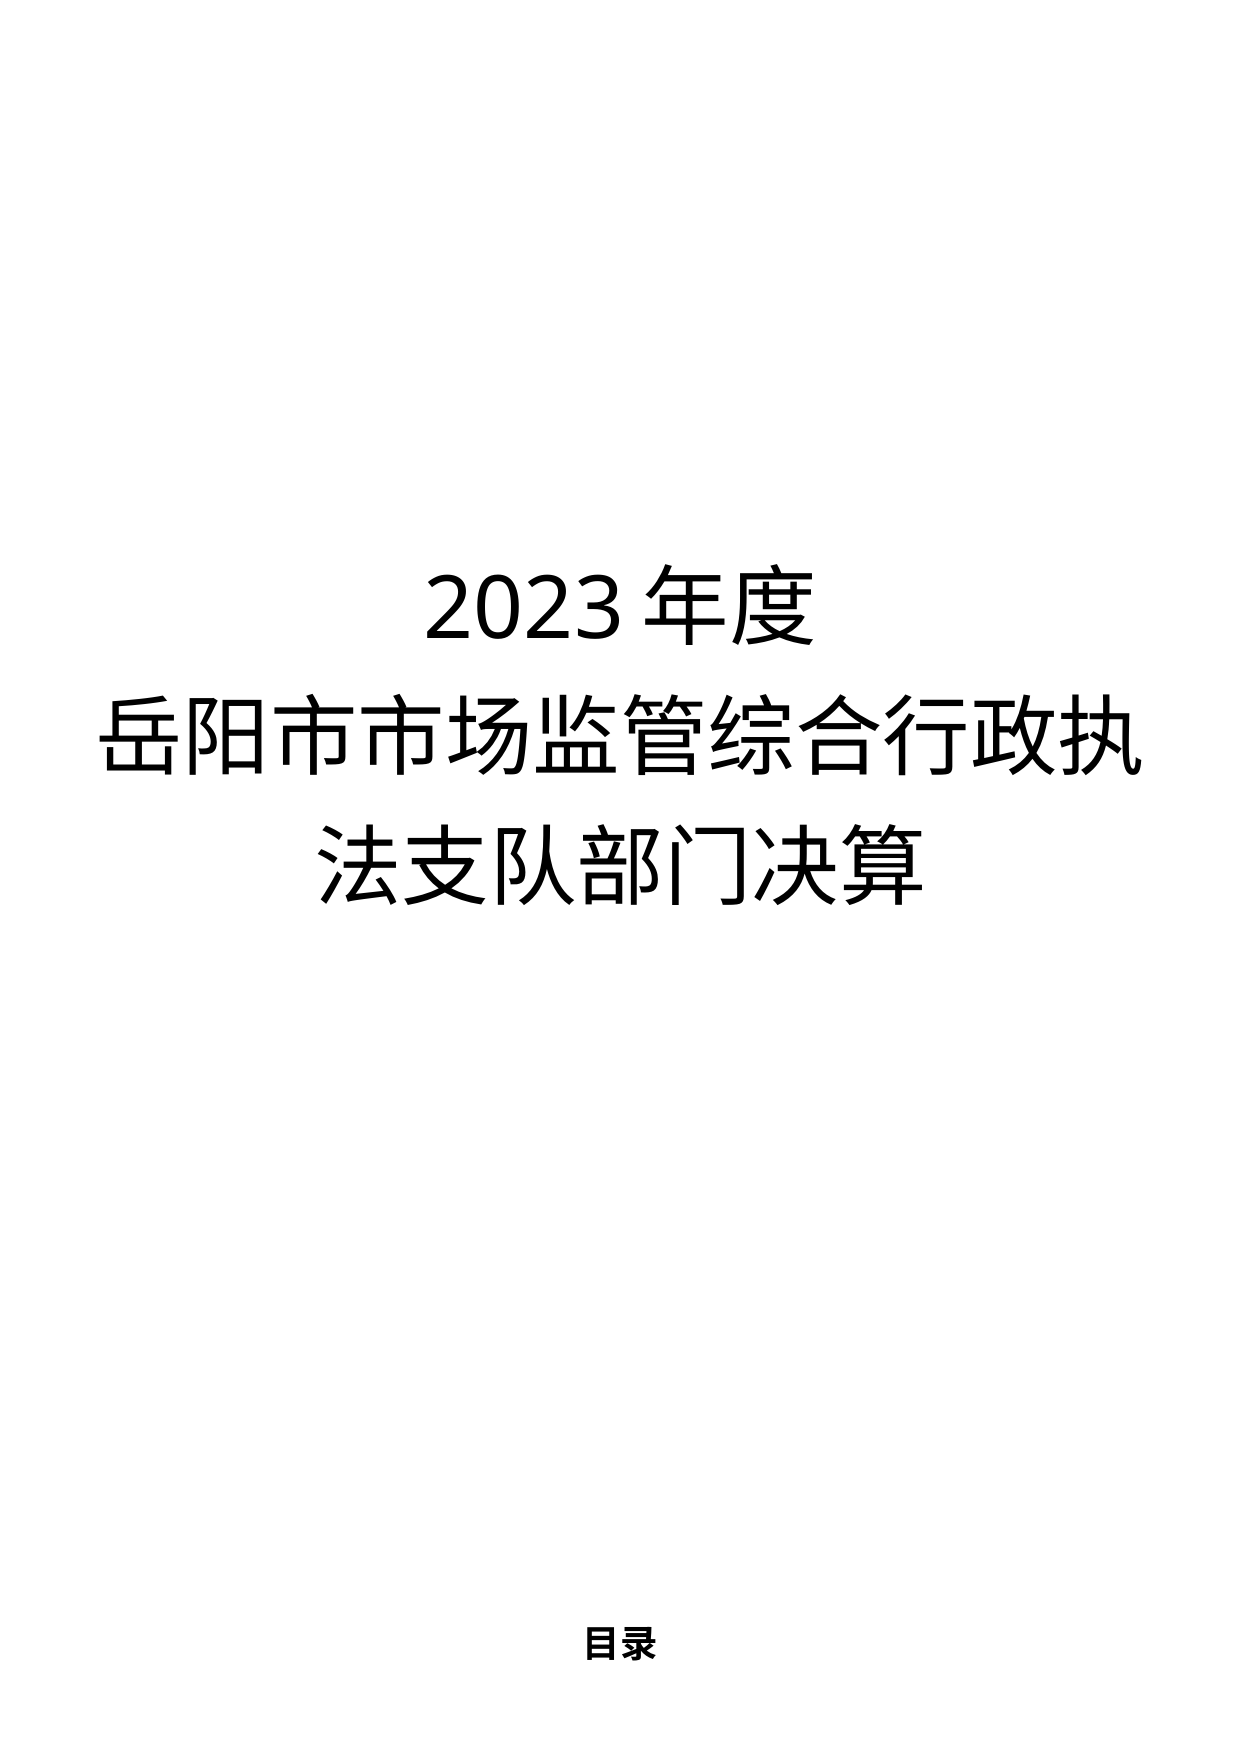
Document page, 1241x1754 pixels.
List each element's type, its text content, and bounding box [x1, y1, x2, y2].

text 岳阳市市场监管综合行政执法支队部门决算 [75, 666, 1165, 926]
text 2023年度 [75, 536, 1165, 666]
text 目录 [75, 1608, 1165, 1673]
